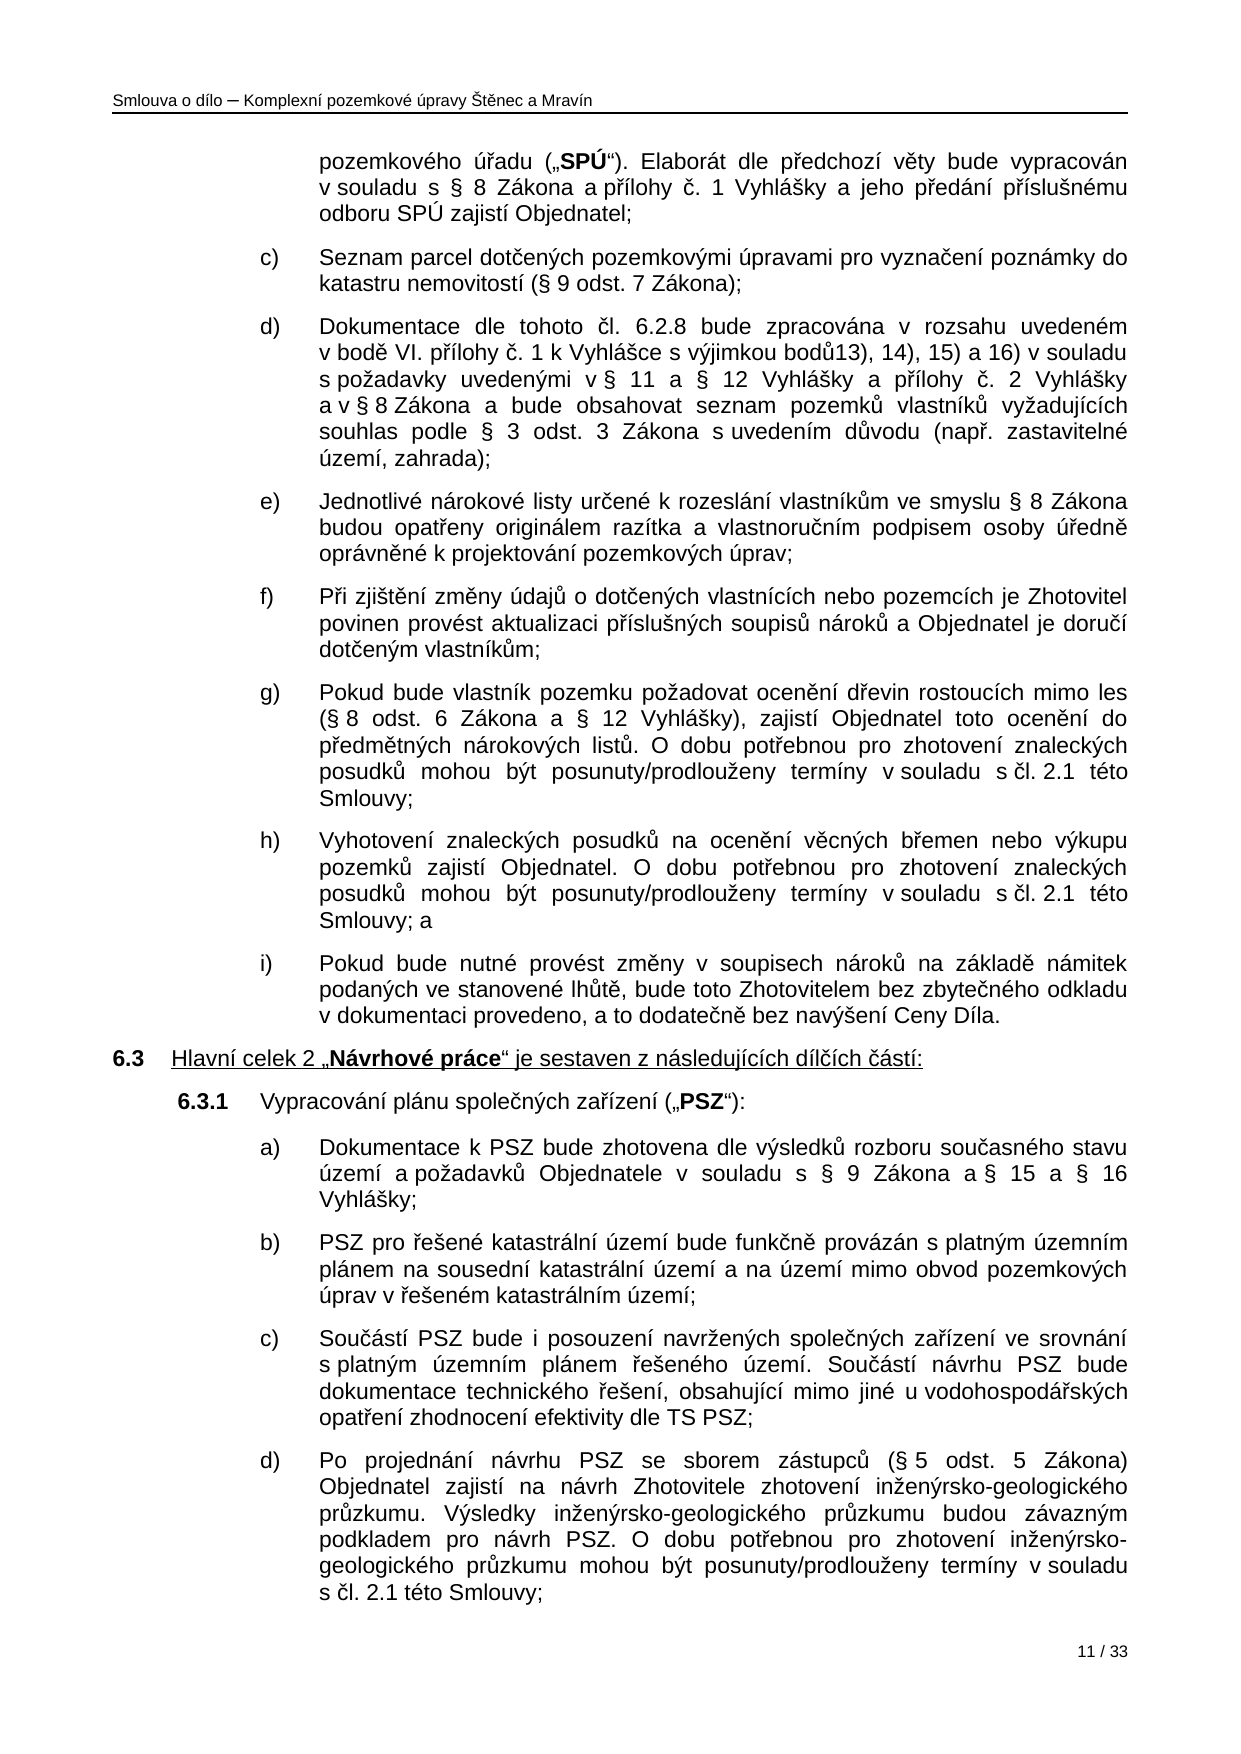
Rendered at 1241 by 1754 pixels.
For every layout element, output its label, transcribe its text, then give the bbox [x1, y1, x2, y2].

list Vyhotovení znaleckých posudků na ocenění věcných břemen nebo výkupu pozemků zajistí Objednatel. O dobu potřebnou pro zhotovení znaleckých posudků mohou být posunuty/prodlouženy termíny v souladu s čl. 2.1 této Smlouvy; a [260, 827, 1128, 933]
list Pokud bude vlastník pozemku požadovat ocenění dřevin rostoucích mimo les (§ 8 odst. 6 Zákona a § 12 Vyhlášky), zajistí Objednatel toto ocenění do předmětných nárokových listů. O dobu potřebnou pro zhotovení znaleckých posudků mohou být posunuty/prodlouženy termíny v souladu s čl. 2.1 této Smlouvy; [260, 679, 1128, 811]
list Po projednání návrhu PSZ se sborem zástupců (§ 5 odst. 5 Zákona) Objednatel zajistí na návrh Zhotovitele zhotovení inženýrsko-geologického průzkumu. Výsledky inženýrsko-geologického průzkumu budou závazným podkladem pro návrh PSZ. O dobu potřebnou pro zhotovení inženýrsko-geologického průzkumu mohou být posunuty/prodlouženy termíny v souladu s čl. 2.1 této Smlouvy; [260, 1447, 1128, 1605]
list Jednotlivé nárokové listy určené k rozeslání vlastníkům ve smyslu § 8 Zákona budou opatřeny originálem razítka a vlastnoručním podpisem osoby úředně oprávněné k projektování pozemkových úprav; [260, 488, 1128, 567]
list Pokud bude nutné provést změny v soupisech nároků na základě námitek podaných ve stanovené lhůtě, bude toto Zhotovitelem bez zbytečného odkladu v dokumentaci provedeno, a to dodatečně bez navýšení Ceny Díla. [260, 949, 1128, 1029]
list Dokumentace k PSZ bude zhotovena dle výsledků rozboru současného stavu území a požadavků Objednatele v souladu s § 9 Zákona a § 15 a § 16 Vyhlášky; [260, 1133, 1128, 1212]
list Dokumentace dle tohoto čl. 6.2.8 bude zpracována v rozsahu uvedeném v bodě VI. přílohy č. 1 k Vyhlášce s výjimkou bodů13), 14), 15) a 16) v souladu s požadavky uvedenými v § 11 a § 12 Vyhlášky a přílohy č. 2 Vyhlášky a v § 8 Zákona a bude obsahovat seznam pozemků vlastníků vyžadujících souhlas podle § 3 odst. 3 Zákona s uvedením důvodu (např. zastavitelné území, zahrada); [260, 313, 1128, 471]
list Součástí PSZ bude i posouzení navržených společných zařízení ve srovnání s platným územním plánem řešeného území. Součástí návrhu PSZ bude dokumentace technického řešení, obsahující mimo jiné u vodohospodářských opatření zhodnocení efektivity dle TS PSZ; [260, 1325, 1128, 1430]
text Vypracování plánu společných zařízení („PSZ“): [177, 1088, 1128, 1115]
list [260, 148, 1128, 227]
list Seznam parcel dotčených pozemkovými úpravami pro vyznačení poznámky do katastru nemovitostí (§ 9 odst. 7 Zákona); [260, 243, 1128, 296]
text Hlavní celek 2 „Návrhové práce“ je sestaven z následujících dílčích částí: [112, 1045, 1128, 1072]
list PSZ pro řešené katastrální území bude funkčně provázán s platným územním plánem na sousední katastrální území a na území mimo obvod pozemkových úprav v řešeném katastrálním území; [260, 1229, 1128, 1308]
list Při zjištění změny údajů o dotčených vlastnících nebo pozemcích je Zhotovitel povinen provést aktualizaci příslušných soupisů nároků a Objednatel je doručí dotčeným vlastníkům; [260, 583, 1128, 662]
